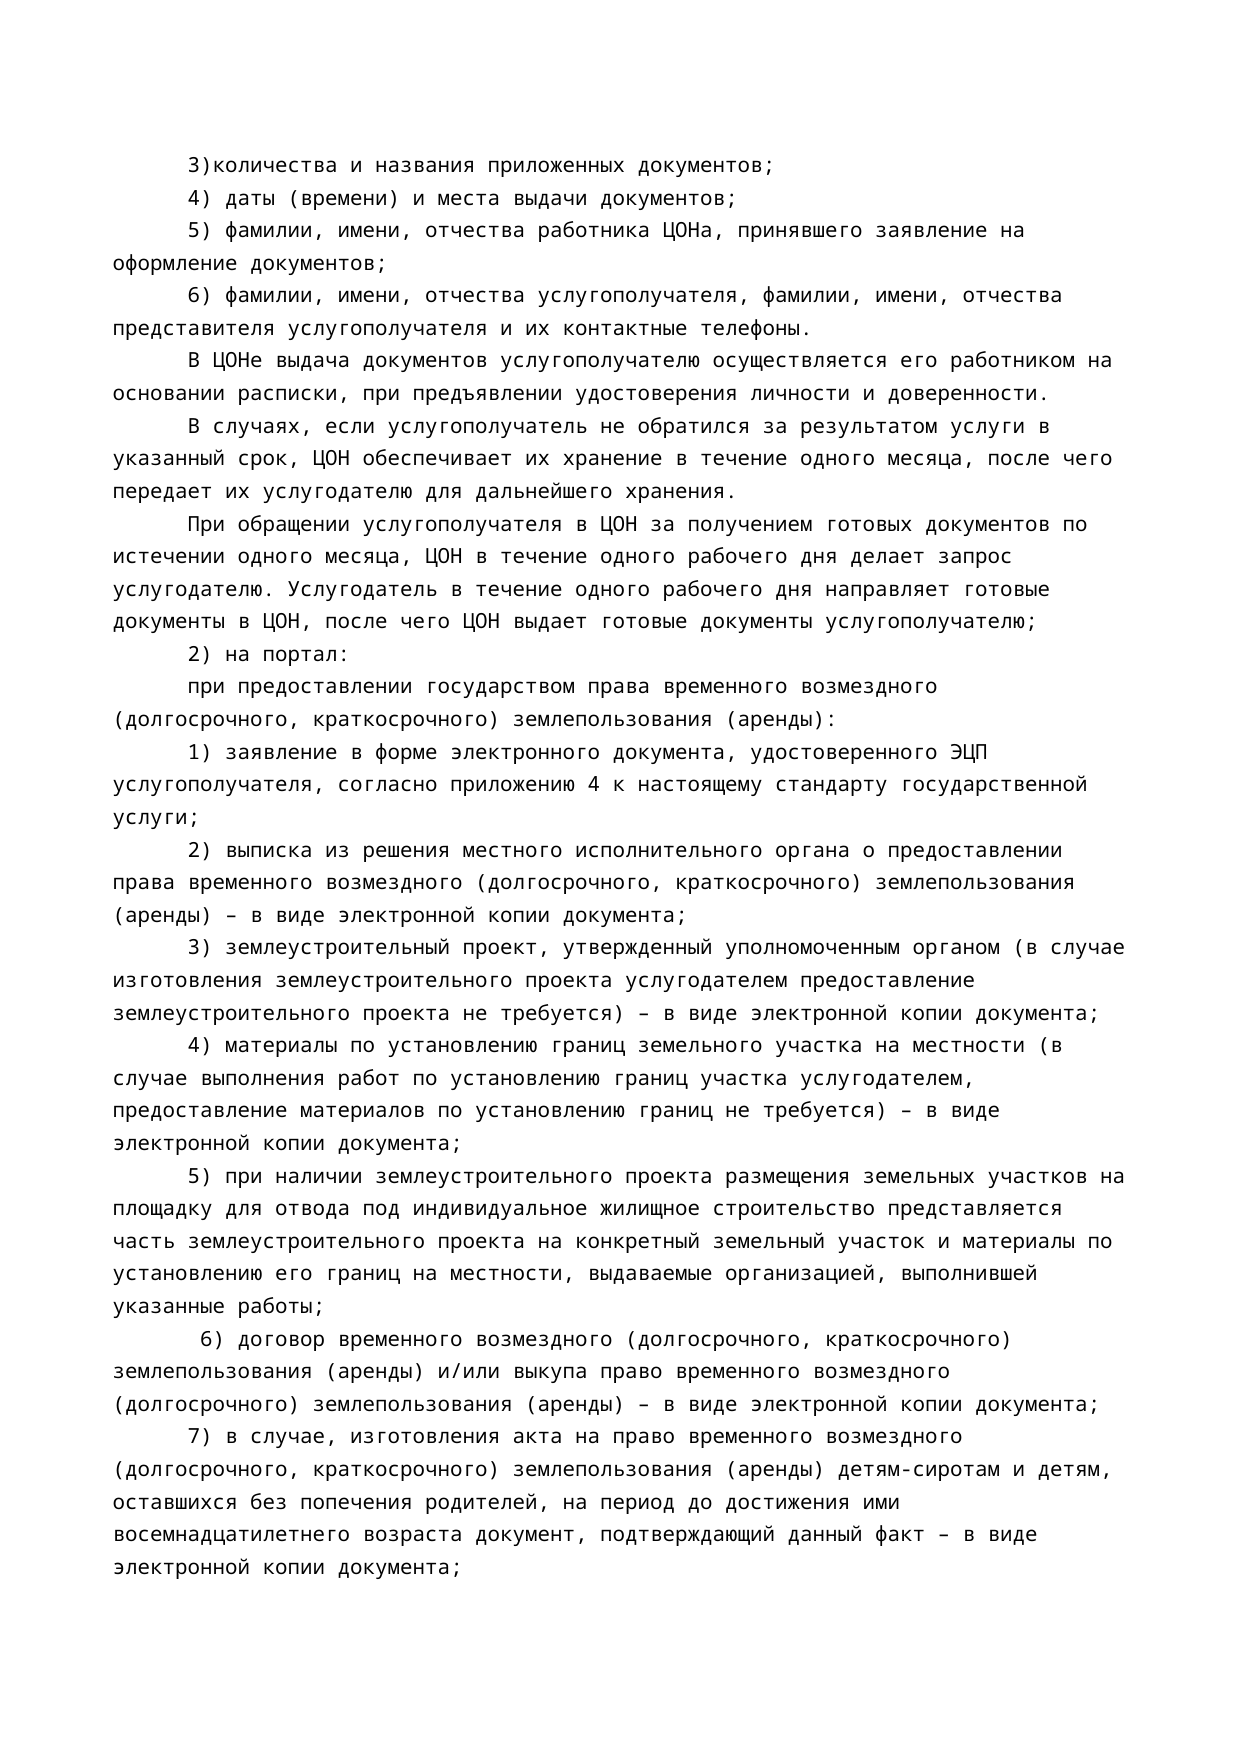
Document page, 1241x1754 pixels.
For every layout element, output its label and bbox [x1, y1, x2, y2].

text [112, 150, 1128, 1580]
